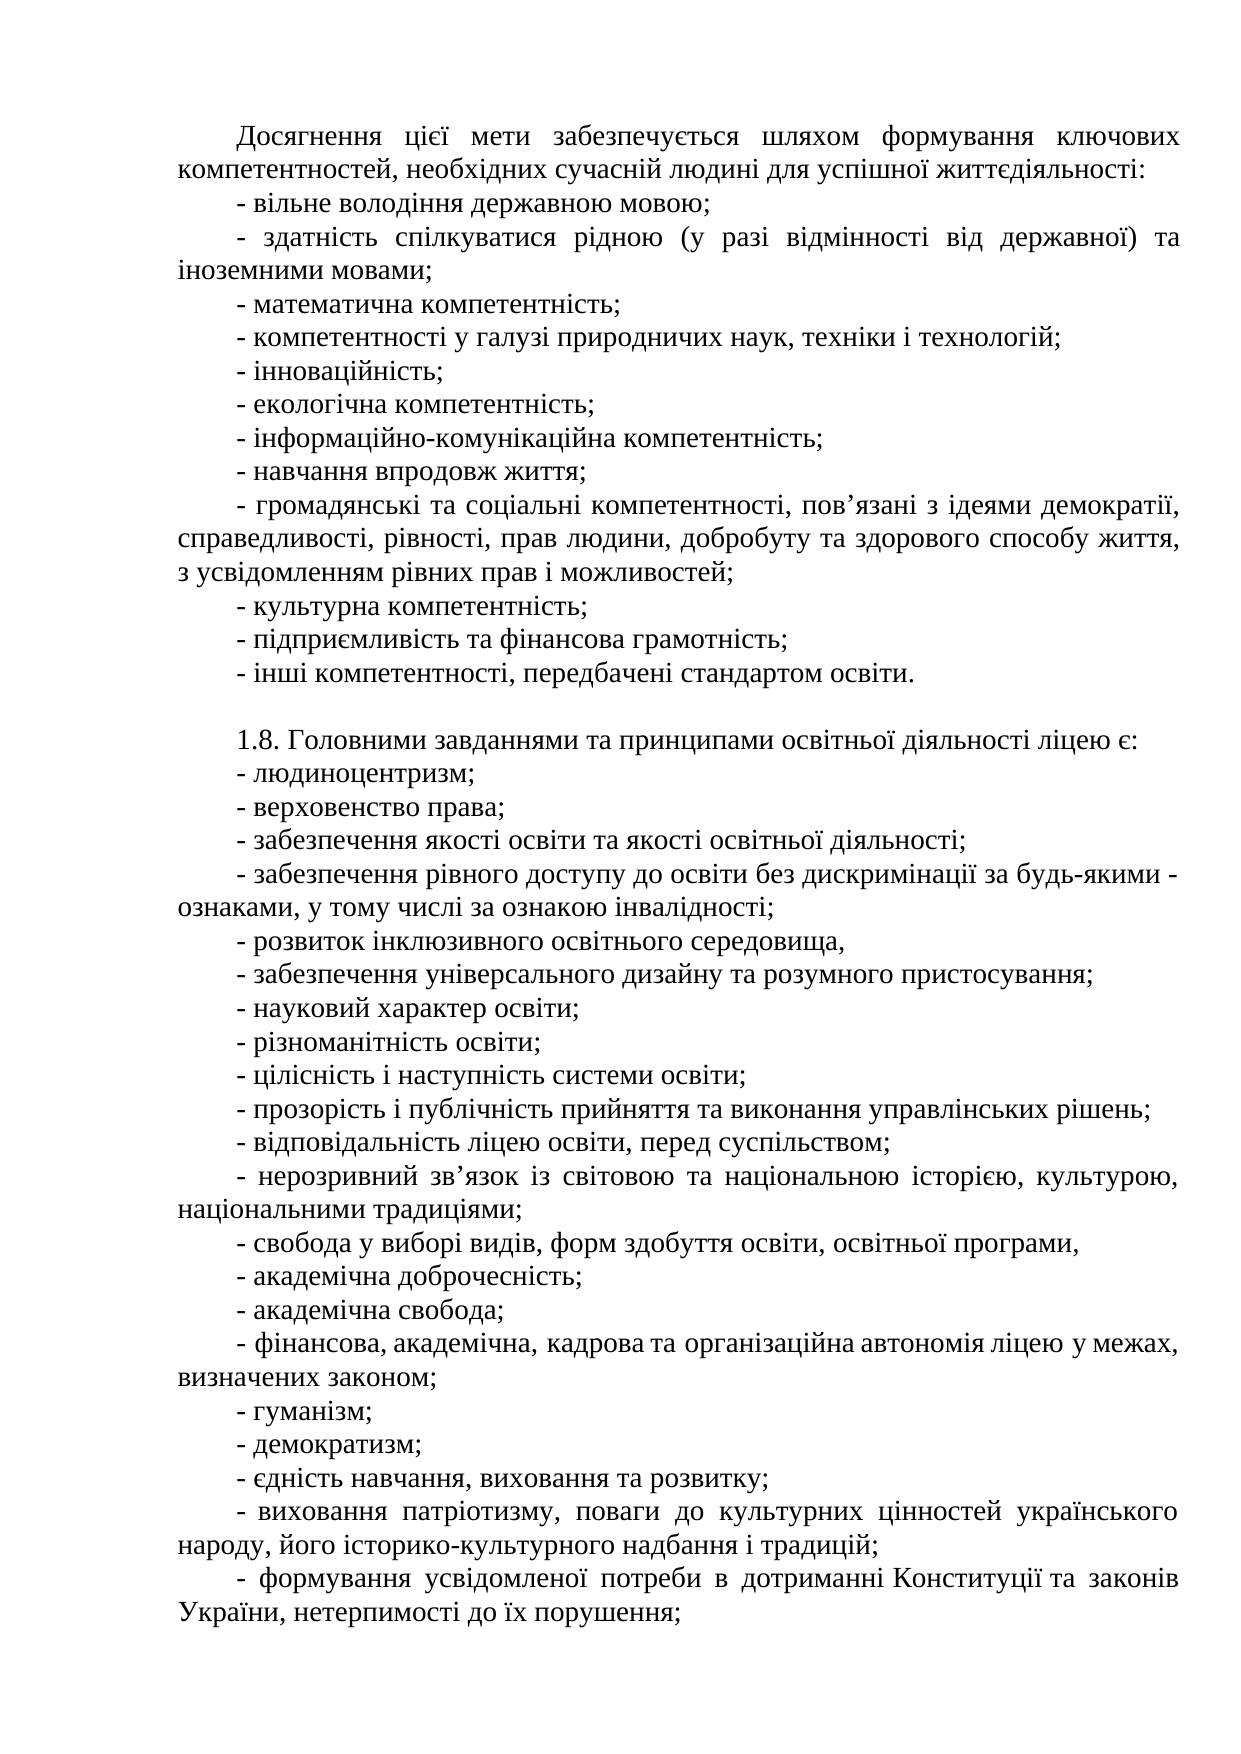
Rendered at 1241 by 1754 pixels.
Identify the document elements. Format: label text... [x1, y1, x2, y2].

text - верховенство права; [177, 789, 1179, 822]
text - інші компетентності, передбачені стандартом освіти. [177, 655, 1181, 688]
text - гуманізм; [177, 1393, 1179, 1426]
text - розвиток інклюзивного освітнього середовища, [177, 923, 1179, 957]
text - екологічна компетентність; [177, 386, 1181, 420]
text - цілісність і наступність системи освіти; [177, 1057, 1179, 1091]
text - людиноцентризм; [177, 755, 1179, 789]
text - інформаційно-комунікаційна компетентність; [177, 420, 1181, 453]
text - свобода у виборі видів, форм здобуття освіти, освітньої програми, [177, 1225, 1179, 1258]
text - різноманітність освіти; [177, 1024, 1179, 1057]
text - забезпечення універсального дизайну та розумного пристосування; [177, 957, 1179, 990]
text - навчання впродовж життя; [177, 453, 1181, 487]
text - академічна доброчесність; [177, 1258, 1179, 1292]
text - здатність спілкуватися рідною (у разі відмінності від державної) та іноземними мовами; [177, 219, 1181, 286]
text - фінансова, академічна, кадрова та організаційна автономія ліцею у межах, визначених законом; [177, 1326, 1179, 1393]
text - інноваційність; [177, 353, 1181, 386]
text - формування усвідомленої потреби в дотриманні Конституції та законів України, нетерпимості до їх порушення; [177, 1560, 1179, 1627]
text - вільне володіння державною мовою; [177, 185, 1181, 219]
text - культурна компетентність; [177, 588, 1181, 621]
text 1.8. Головними завданнями та принципами освітньої діяльності ліцею є: [177, 722, 1179, 755]
text Досягнення цієї мети забезпечується шляхом формування ключових компетентностей, необхідних сучасній людині для успішної життєдіяльності: [177, 118, 1181, 185]
text - академічна свобода; [177, 1292, 1179, 1326]
text - виховання патріотизму, поваги до культурних цінностей українського народу, його історико-культурного надбання і традицій; [177, 1493, 1179, 1560]
text - підприємливість та фінансова грамотність; [177, 621, 1181, 655]
text - математична компетентність; [177, 286, 1181, 319]
text - прозорість і публічність прийняття та виконання управлінських рішень; [177, 1091, 1179, 1124]
text - нерозривний зв’язок із світовою та національною історією, культурою, національними традиціями; [177, 1158, 1179, 1225]
text - забезпечення якості освіти та якості освітньої діяльності; [177, 822, 1179, 856]
text - відповідальність ліцею освіти, перед суспільством; [177, 1124, 1179, 1158]
text - демократизм; [177, 1426, 1179, 1460]
text - науковий характер освіти; [177, 990, 1179, 1024]
text - єдність навчання, виховання та розвитку; [177, 1460, 1179, 1493]
text - громадянські та соціальні компетентності, пов’язані з ідеями демократії, справедливості, рівності, прав людини, добробуту та здорового способу життя, з усвідомленням рівних прав і можливостей; [177, 487, 1181, 588]
text - забезпечення рівного доступу до освіти без дискримінації за будь-якими - ознаками, у тому числі за ознакою інвалідності; [177, 856, 1179, 923]
text - компетентності у галузі природничих наук, техніки і технологій; [177, 319, 1181, 353]
